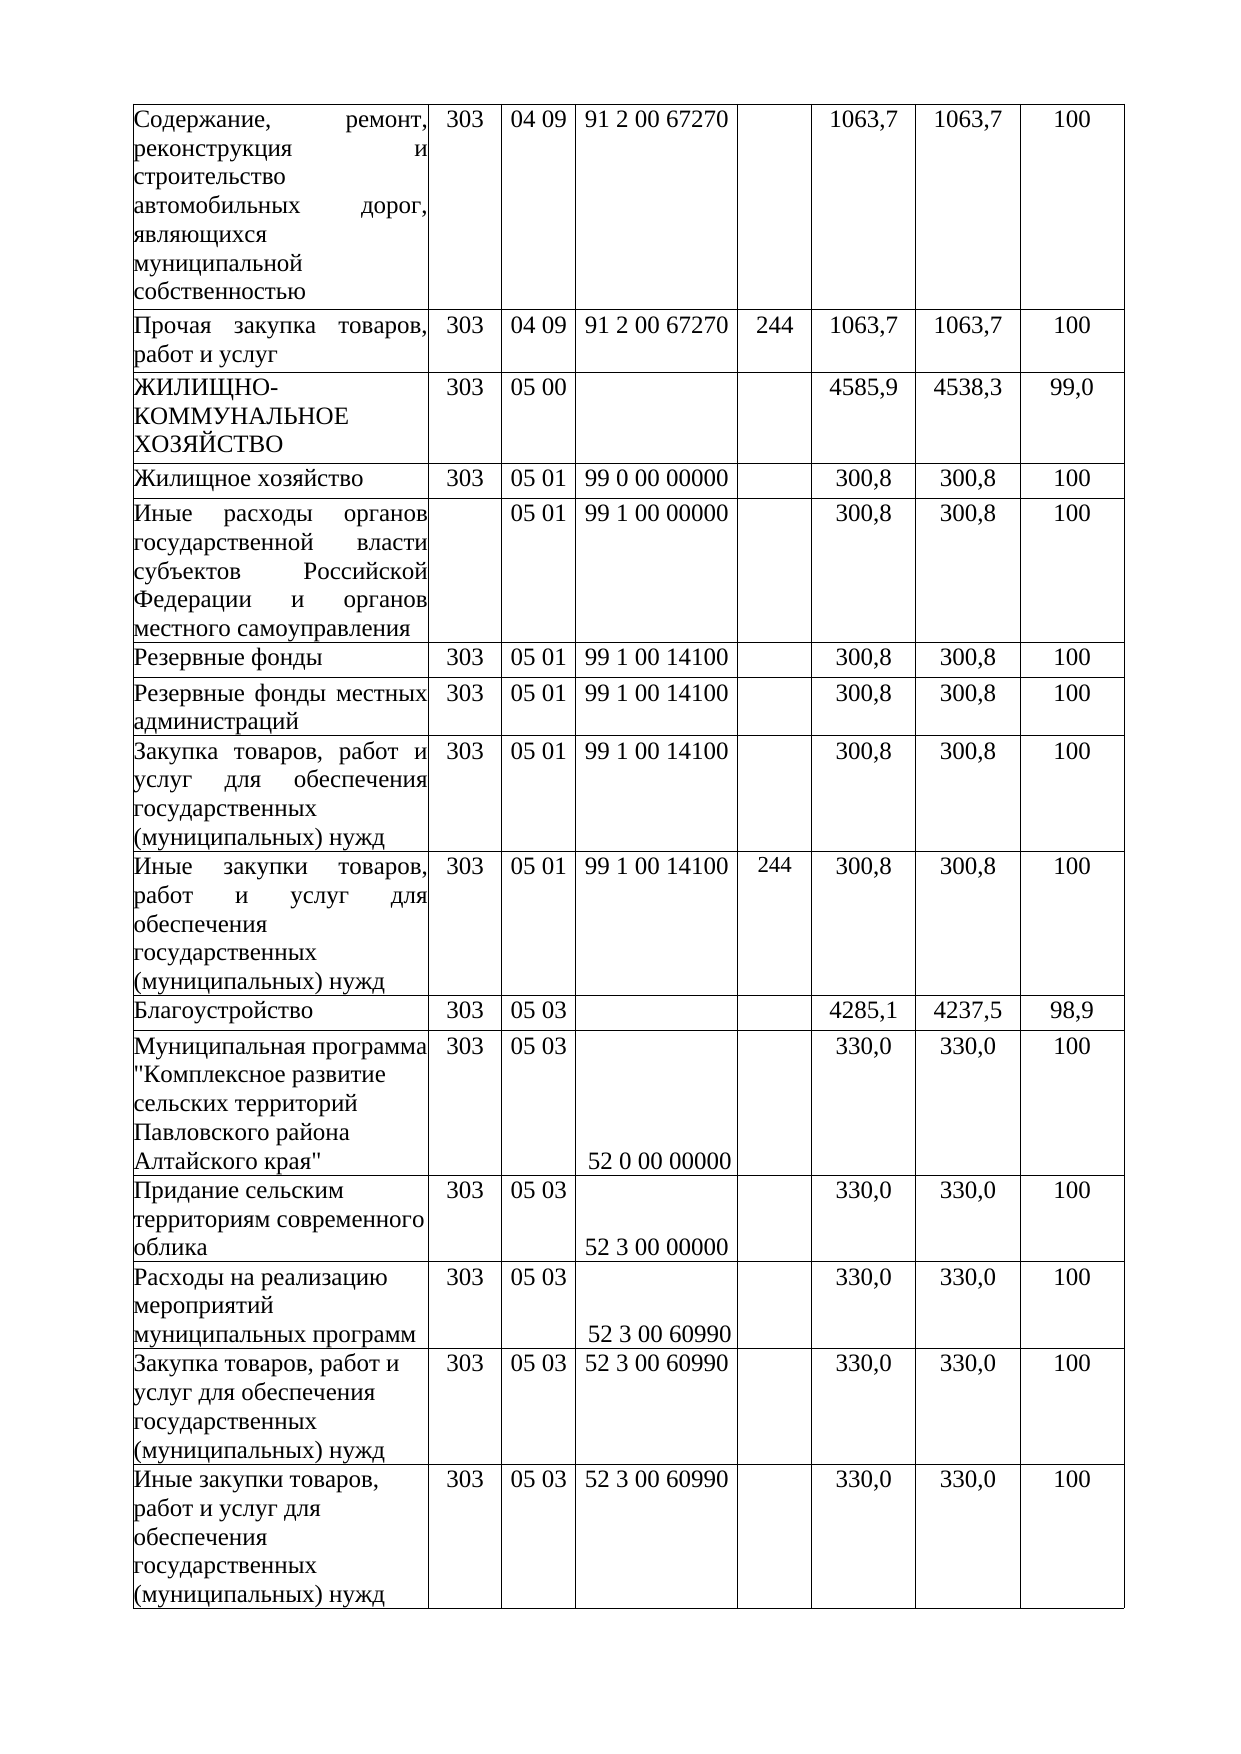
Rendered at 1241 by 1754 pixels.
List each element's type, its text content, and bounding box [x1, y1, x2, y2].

table_cell [738, 1262, 811, 1348]
table_cell Благоустройство [134, 996, 428, 1030]
table_cell 330,0 [916, 1465, 1020, 1608]
table_cell Содержание, ремонт, реконструкция и строительство автомобильных дорог, являющихся муниципальной собственностью [134, 105, 428, 309]
table_cell 05 01 [502, 852, 575, 995]
table_cell 300,8 [812, 464, 915, 498]
table_cell 1063,7 [916, 105, 1020, 309]
table_cell 100 [1021, 310, 1124, 372]
table_cell 99 0 00 00000 [576, 464, 737, 498]
table_cell [738, 105, 811, 309]
table_cell [738, 678, 811, 735]
table_cell [738, 1349, 811, 1463]
table_cell 52 3 00 00000 [576, 1176, 737, 1261]
table_cell 100 [1021, 499, 1124, 642]
table_cell 52 3 00 60990 [576, 1349, 737, 1463]
table_cell 100 [1021, 736, 1124, 851]
table_cell Закупка товаров, работ и услуг для обеспечения государственных (муниципальных) нужд [134, 1349, 428, 1463]
table_cell [738, 464, 811, 498]
table_cell 303 [429, 678, 501, 735]
table_cell Муниципальная программа "Комплексное развитие сельских территорий Павловского района Алтайского края" [134, 1031, 428, 1174]
table_cell 100 [1021, 105, 1124, 309]
table_cell 300,8 [916, 678, 1020, 735]
table_cell 300,8 [812, 736, 915, 851]
table_cell 330,0 [812, 1262, 915, 1348]
table_cell 05 01 [502, 464, 575, 498]
table_cell 99 1 00 00000 [576, 499, 737, 642]
table_cell 303 [429, 643, 501, 677]
table_cell [738, 1176, 811, 1261]
table_cell 330,0 [812, 1176, 915, 1261]
table_cell 300,8 [916, 499, 1020, 642]
table_cell Придание сельским территориям современного облика [134, 1176, 428, 1261]
table_cell 4285,1 [812, 996, 915, 1030]
table_cell 05 01 [502, 643, 575, 677]
table_cell [738, 1031, 811, 1174]
table_cell 1063,7 [812, 105, 915, 309]
table_cell [576, 373, 737, 462]
table_cell 303 [429, 105, 501, 309]
table_cell 05 03 [502, 1031, 575, 1174]
table_cell 100 [1021, 1176, 1124, 1261]
table_cell 303 [429, 1465, 501, 1608]
table_cell 330,0 [916, 1349, 1020, 1463]
table_cell 303 [429, 1262, 501, 1348]
table_cell [429, 499, 501, 642]
table_cell 100 [1021, 852, 1124, 995]
table_cell 100 [1021, 643, 1124, 677]
table_cell 4585,9 [812, 373, 915, 462]
table_cell Расходы на реализацию мероприятий муниципальных программ [134, 1262, 428, 1348]
table_cell Иные расходы органов государственной власти субъектов Российской Федерации и органов местного самоуправления [134, 499, 428, 642]
table_cell ЖИЛИЩНО-КОММУНАЛЬНОЕ ХОЗЯЙСТВО [134, 373, 428, 462]
table_cell 99 1 00 14100 [576, 852, 737, 995]
table_cell 99,0 [1021, 373, 1124, 462]
table_cell [738, 736, 811, 851]
table_cell 300,8 [916, 464, 1020, 498]
table_cell 300,8 [812, 678, 915, 735]
table_cell 04 09 [502, 310, 575, 372]
table_cell 52 3 00 60990 [576, 1262, 737, 1348]
table_cell 100 [1021, 1349, 1124, 1463]
table_cell 100 [1021, 678, 1124, 735]
table_cell 52 0 00 00000 [576, 1031, 737, 1174]
table_cell 303 [429, 373, 501, 462]
table_cell 300,8 [916, 643, 1020, 677]
table_cell 91 2 00 67270 [576, 310, 737, 372]
table_cell Иные закупки товаров, работ и услуг для обеспечения государственных (муниципальных) нужд [134, 852, 428, 995]
table_cell 05 01 [502, 499, 575, 642]
table_cell 1063,7 [812, 310, 915, 372]
table_cell 300,8 [916, 736, 1020, 851]
table_cell 330,0 [812, 1349, 915, 1463]
table_cell 244 [738, 852, 811, 995]
table_cell 05 03 [502, 1465, 575, 1608]
table_cell 300,8 [812, 499, 915, 642]
table_cell 303 [429, 996, 501, 1030]
table_cell 330,0 [916, 1176, 1020, 1261]
table_cell 303 [429, 736, 501, 851]
table_cell 05 01 [502, 736, 575, 851]
table_cell 300,8 [812, 852, 915, 995]
table_cell 04 09 [502, 105, 575, 309]
table_cell 330,0 [812, 1465, 915, 1608]
table_cell 05 03 [502, 1262, 575, 1348]
table_cell 99 1 00 14100 [576, 736, 737, 851]
table_cell 05 03 [502, 996, 575, 1030]
table_cell 99 1 00 14100 [576, 643, 737, 677]
table_cell 4538,3 [916, 373, 1020, 462]
table_cell 52 3 00 60990 [576, 1465, 737, 1608]
table_cell [738, 373, 811, 462]
table_cell [738, 996, 811, 1030]
table_cell 100 [1021, 1031, 1124, 1174]
table_cell 100 [1021, 1465, 1124, 1608]
table_cell Иные закупки товаров, работ и услуг для обеспечения государственных (муниципальных) нужд [134, 1465, 428, 1608]
table_cell Жилищное хозяйство [134, 464, 428, 498]
table_cell Закупка товаров, работ и услуг для обеспечения государственных (муниципальных) нужд [134, 736, 428, 851]
table_cell 300,8 [812, 643, 915, 677]
table_cell 300,8 [916, 852, 1020, 995]
table_cell 05 03 [502, 1349, 575, 1463]
table_cell Прочая закупка товаров, работ и услуг [134, 310, 428, 372]
table_cell 1063,7 [916, 310, 1020, 372]
table_cell 244 [738, 310, 811, 372]
table_cell 303 [429, 1031, 501, 1174]
table_cell 330,0 [916, 1262, 1020, 1348]
table_cell [738, 643, 811, 677]
table_cell 98,9 [1021, 996, 1124, 1030]
table_cell 303 [429, 1349, 501, 1463]
table_cell [576, 996, 737, 1030]
table_cell 05 01 [502, 678, 575, 735]
table_cell [738, 1465, 811, 1608]
table_cell 05 00 [502, 373, 575, 462]
table_cell 91 2 00 67270 [576, 105, 737, 309]
table_cell 330,0 [812, 1031, 915, 1174]
table_cell 303 [429, 310, 501, 372]
table_cell 05 03 [502, 1176, 575, 1261]
table_cell 303 [429, 852, 501, 995]
table_cell 100 [1021, 1262, 1124, 1348]
table_cell 303 [429, 1176, 501, 1261]
table_cell Резервные фонды [134, 643, 428, 677]
table_cell 330,0 [916, 1031, 1020, 1174]
table_cell 99 1 00 14100 [576, 678, 737, 735]
table_cell [738, 499, 811, 642]
table_cell 100 [1021, 464, 1124, 498]
table_cell 303 [429, 464, 501, 498]
table_cell 4237,5 [916, 996, 1020, 1030]
table_cell Резервные фонды местных администраций [134, 678, 428, 735]
